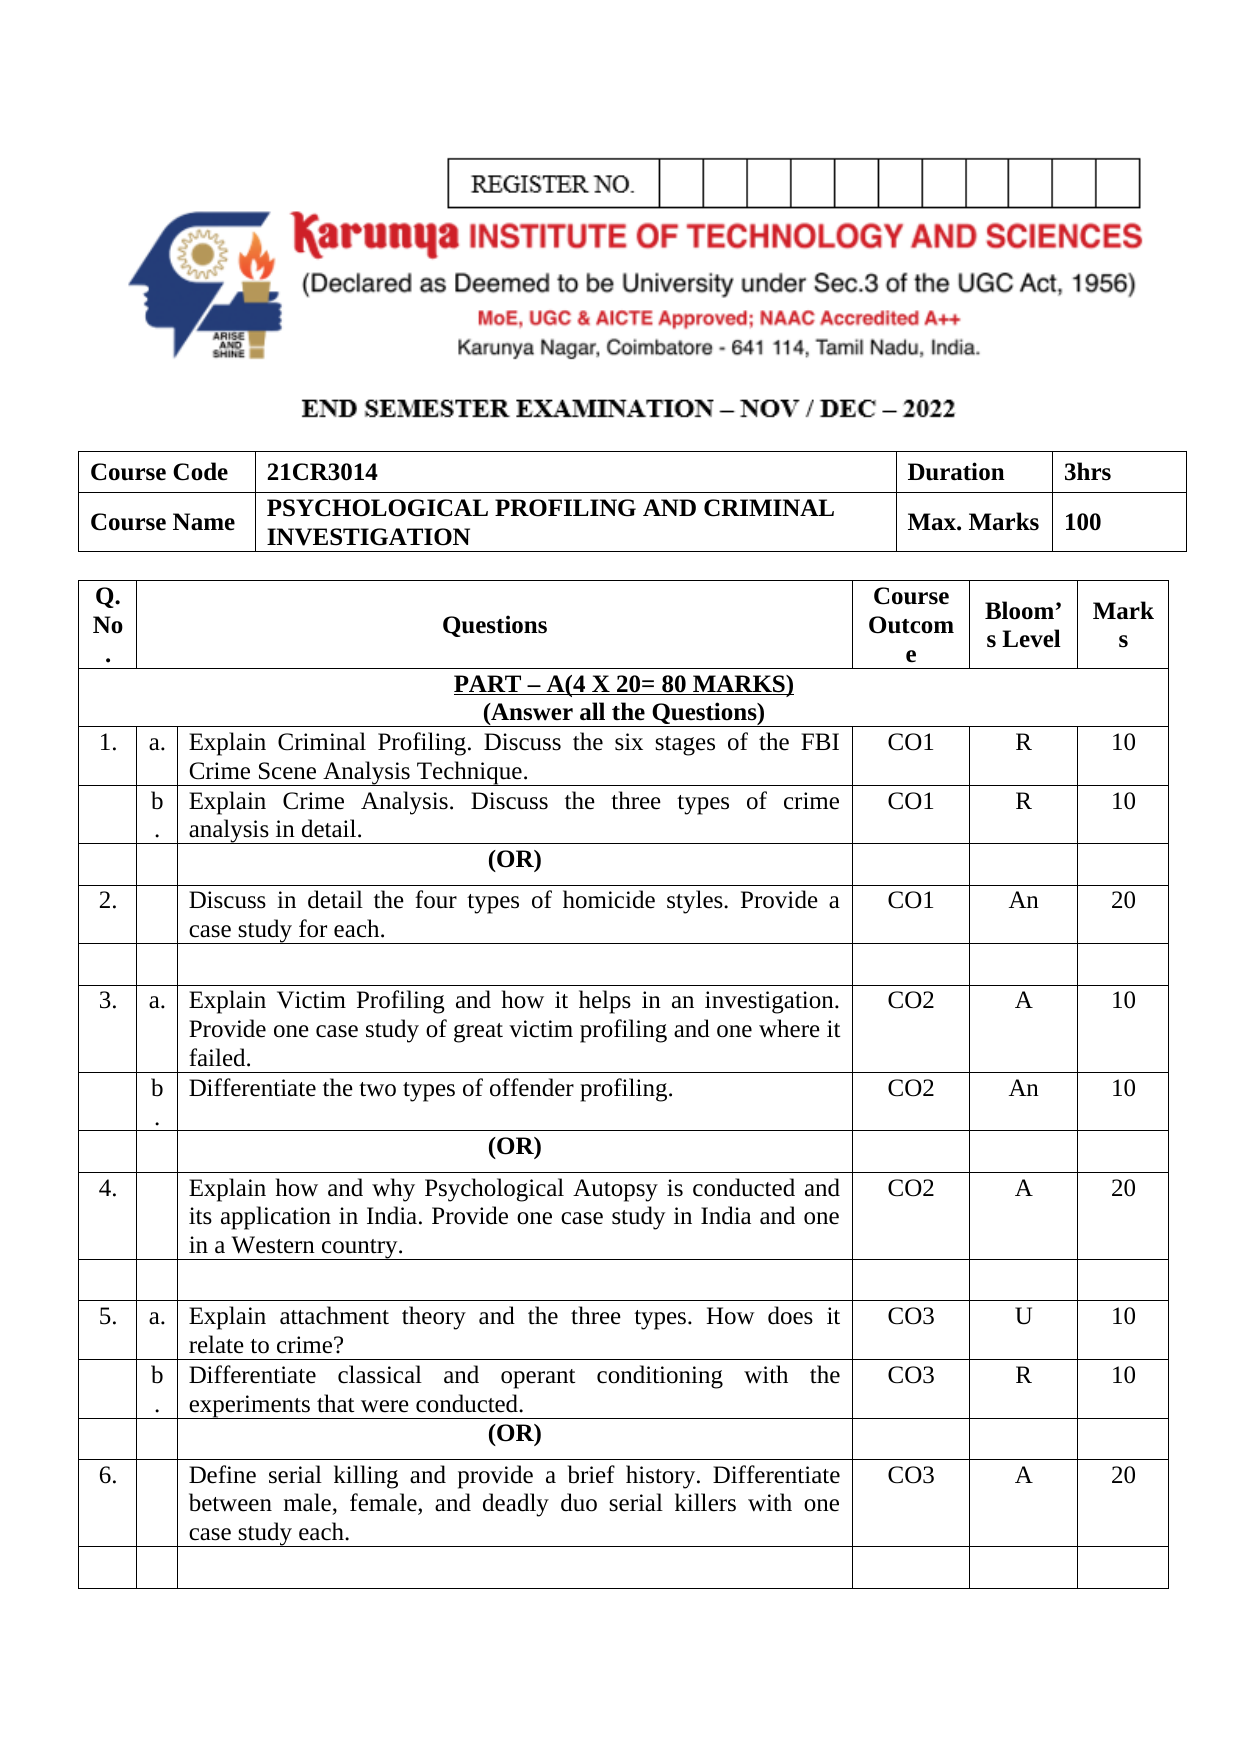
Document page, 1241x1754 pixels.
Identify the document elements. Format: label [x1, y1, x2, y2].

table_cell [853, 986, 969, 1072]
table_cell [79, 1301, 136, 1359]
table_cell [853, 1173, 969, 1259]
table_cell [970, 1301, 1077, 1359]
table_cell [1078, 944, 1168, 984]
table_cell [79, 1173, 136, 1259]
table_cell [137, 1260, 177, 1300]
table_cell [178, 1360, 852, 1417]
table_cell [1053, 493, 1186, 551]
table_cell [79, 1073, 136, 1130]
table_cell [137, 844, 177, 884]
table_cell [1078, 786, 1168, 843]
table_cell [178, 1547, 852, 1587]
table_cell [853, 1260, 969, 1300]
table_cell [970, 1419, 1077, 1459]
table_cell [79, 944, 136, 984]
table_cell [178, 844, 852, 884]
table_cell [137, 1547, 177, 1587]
picture [124, 150, 1147, 422]
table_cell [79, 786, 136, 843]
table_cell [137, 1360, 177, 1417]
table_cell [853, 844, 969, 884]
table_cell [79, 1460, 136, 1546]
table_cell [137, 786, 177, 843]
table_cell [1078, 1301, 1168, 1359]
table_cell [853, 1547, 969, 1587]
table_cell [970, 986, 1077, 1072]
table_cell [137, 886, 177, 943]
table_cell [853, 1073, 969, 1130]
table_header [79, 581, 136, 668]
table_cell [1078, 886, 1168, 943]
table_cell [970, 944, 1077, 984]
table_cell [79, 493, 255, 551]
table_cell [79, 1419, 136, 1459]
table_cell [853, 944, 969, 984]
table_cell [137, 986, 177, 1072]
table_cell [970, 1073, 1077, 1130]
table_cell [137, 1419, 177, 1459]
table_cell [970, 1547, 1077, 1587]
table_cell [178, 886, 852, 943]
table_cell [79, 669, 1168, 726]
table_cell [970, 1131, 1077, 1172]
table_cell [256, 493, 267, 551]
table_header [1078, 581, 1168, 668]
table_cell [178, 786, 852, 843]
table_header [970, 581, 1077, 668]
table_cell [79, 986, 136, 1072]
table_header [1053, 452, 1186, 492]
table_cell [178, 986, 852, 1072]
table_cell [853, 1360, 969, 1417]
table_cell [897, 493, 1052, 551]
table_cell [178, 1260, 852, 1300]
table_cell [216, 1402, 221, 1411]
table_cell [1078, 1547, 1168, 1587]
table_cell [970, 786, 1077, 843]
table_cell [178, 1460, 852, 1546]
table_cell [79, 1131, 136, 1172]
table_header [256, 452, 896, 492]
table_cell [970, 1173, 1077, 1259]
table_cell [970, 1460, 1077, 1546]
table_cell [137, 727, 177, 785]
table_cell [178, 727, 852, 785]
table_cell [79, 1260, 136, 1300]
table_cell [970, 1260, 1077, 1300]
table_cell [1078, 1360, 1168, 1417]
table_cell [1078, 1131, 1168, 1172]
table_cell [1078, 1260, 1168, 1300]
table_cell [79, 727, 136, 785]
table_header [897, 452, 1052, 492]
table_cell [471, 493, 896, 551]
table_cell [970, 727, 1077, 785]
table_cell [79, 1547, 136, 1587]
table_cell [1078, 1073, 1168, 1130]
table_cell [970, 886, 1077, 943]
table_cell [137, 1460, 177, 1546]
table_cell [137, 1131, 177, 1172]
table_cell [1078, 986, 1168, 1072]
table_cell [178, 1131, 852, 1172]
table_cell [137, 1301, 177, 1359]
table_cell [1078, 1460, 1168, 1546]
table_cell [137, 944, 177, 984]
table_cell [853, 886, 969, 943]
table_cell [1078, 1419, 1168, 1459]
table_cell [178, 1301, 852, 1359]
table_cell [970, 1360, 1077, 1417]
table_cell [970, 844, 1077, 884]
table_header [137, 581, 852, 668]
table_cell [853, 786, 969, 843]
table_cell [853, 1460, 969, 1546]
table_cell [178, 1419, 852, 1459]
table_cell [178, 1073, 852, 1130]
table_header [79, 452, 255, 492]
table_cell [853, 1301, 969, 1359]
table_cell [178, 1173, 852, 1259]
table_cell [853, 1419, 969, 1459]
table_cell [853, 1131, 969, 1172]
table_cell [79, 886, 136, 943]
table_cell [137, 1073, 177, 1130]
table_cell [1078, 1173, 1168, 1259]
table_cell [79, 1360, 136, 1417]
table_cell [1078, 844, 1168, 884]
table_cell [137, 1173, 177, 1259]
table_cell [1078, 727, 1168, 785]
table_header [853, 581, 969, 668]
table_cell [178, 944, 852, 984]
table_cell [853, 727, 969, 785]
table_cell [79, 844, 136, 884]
